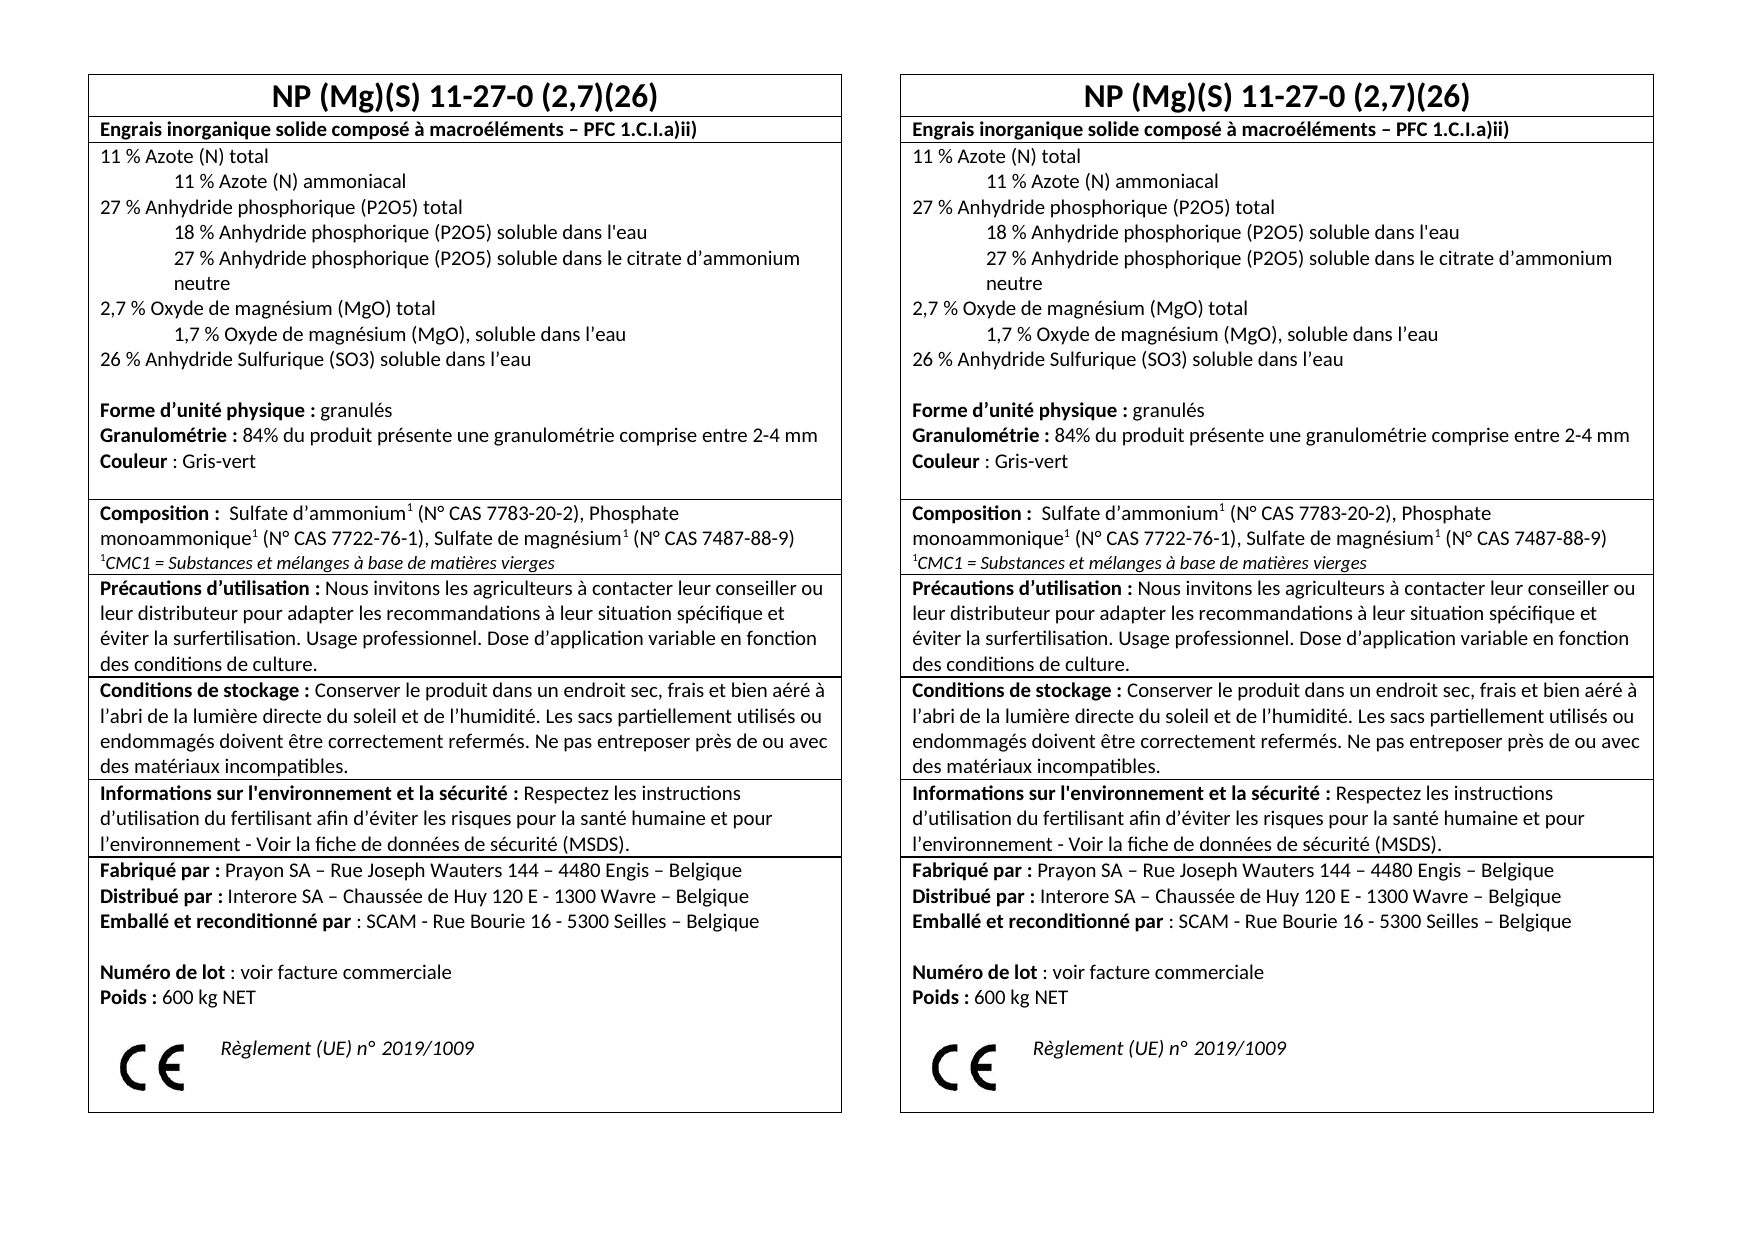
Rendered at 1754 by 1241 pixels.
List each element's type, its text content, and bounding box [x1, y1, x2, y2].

table_cell Informations sur l'environnement et la sécurité : Respectez les instructions d’utilisation du fertilisant afin d’éviter les risques pour la santé humaine et pour l’environnement - Voir la fiche de données de sécurité (MSDS). [89, 780, 841, 856]
table_cell Conditions de stockage : Conserver le produit dans un endroit sec, frais et bien aéré à l’abri de la lumière directe du soleil et de l’humidité. Les sacs partiellement utilisés ou endommagés doivent être correctement refermés. Ne pas entreposer près de ou avec des matériaux incompatibles. [901, 678, 1653, 779]
picture [923, 1037, 1014, 1102]
table_cell Engrais inorganique solide composé à macroéléments – PFC 1.C.I.a)ii) [89, 117, 841, 142]
table_cell Précautions d’utilisation : Nous invitons les agriculteurs à contacter leur conseiller ou leur distributeur pour adapter les recommandations à leur situation spécifique et éviter la surfertilisation. Usage professionnel. Dose d’application variable en fonction des conditions de culture. [901, 575, 1653, 676]
picture [111, 1037, 202, 1102]
table_header NP (Mg)(S) 11-27-0 (2,7)(26) [89, 75, 841, 116]
table_cell 11 % Azote (N) total 11 % Azote (N) ammoniacal 27 % Anhydride phosphorique (P2O5) total 18 % Anhydride phosphorique (P2O5) soluble dans l'eau 27 % Anhydride phosphorique (P2O5) soluble dans le citrate d’ammonium neutre 2,7 % Oxyde de magnésium (MgO) total 1,7 % Oxyde de magnésium (MgO), soluble dans l’eau 26 % Anhydride Sulfurique (SO3) soluble dans l’eau Forme d’unité physique : granulés Granulométrie : 84% du produit présente une granulométrie comprise entre 2-4 mm Couleur : Gris-vert [89, 143, 841, 499]
table_cell 11 % Azote (N) total 11 % Azote (N) ammoniacal 27 % Anhydride phosphorique (P2O5) total 18 % Anhydride phosphorique (P2O5) soluble dans l'eau 27 % Anhydride phosphorique (P2O5) soluble dans le citrate d’ammonium neutre 2,7 % Oxyde de magnésium (MgO) total 1,7 % Oxyde de magnésium (MgO), soluble dans l’eau 26 % Anhydride Sulfurique (SO3) soluble dans l’eau Forme d’unité physique : granulés Granulométrie : 84% du produit présente une granulométrie comprise entre 2-4 mm Couleur : Gris-vert [901, 143, 1653, 499]
table_cell Fabriqué par : Prayon SA – Rue Joseph Wauters 144 – 4480 Engis – Belgique Distribué par : Interore SA – Chaussée de Huy 120 E - 1300 Wavre – Belgique Emballé et reconditionné par : SCAM - Rue Bourie 16 - 5300 Seilles – Belgique Numéro de lot : voir facture commerciale Poids : 600 kg NET Règlement (UE) n° 2019/1009 [901, 858, 1653, 1112]
table_cell Composition : Sulfate d’ammonium1 (N° CAS 7783-20-2), Phosphate monoammonique1 (N° CAS 7722-76-1), Sulfate de magnésium1 (N° CAS 7487-88-9) 1CMC1 = Substances et mélanges à base de matières vierges [901, 500, 1653, 574]
table_cell Informations sur l'environnement et la sécurité : Respectez les instructions d’utilisation du fertilisant afin d’éviter les risques pour la santé humaine et pour l’environnement - Voir la fiche de données de sécurité (MSDS). [901, 780, 1653, 856]
table_cell Engrais inorganique solide composé à macroéléments – PFC 1.C.I.a)ii) [901, 117, 1653, 142]
table_cell Précautions d’utilisation : Nous invitons les agriculteurs à contacter leur conseiller ou leur distributeur pour adapter les recommandations à leur situation spécifique et éviter la surfertilisation. Usage professionnel. Dose d’application variable en fonction des conditions de culture. [89, 575, 841, 676]
table_cell Conditions de stockage : Conserver le produit dans un endroit sec, frais et bien aéré à l’abri de la lumière directe du soleil et de l’humidité. Les sacs partiellement utilisés ou endommagés doivent être correctement refermés. Ne pas entreposer près de ou avec des matériaux incompatibles. [89, 678, 841, 779]
table_cell Composition : Sulfate d’ammonium1 (N° CAS 7783-20-2), Phosphate monoammonique1 (N° CAS 7722-76-1), Sulfate de magnésium1 (N° CAS 7487-88-9) 1CMC1 = Substances et mélanges à base de matières vierges [89, 500, 841, 574]
table_cell Fabriqué par : Prayon SA – Rue Joseph Wauters 144 – 4480 Engis – Belgique Distribué par : Interore SA – Chaussée de Huy 120 E - 1300 Wavre – Belgique Emballé et reconditionné par : SCAM - Rue Bourie 16 - 5300 Seilles – Belgique Numéro de lot : voir facture commerciale Poids : 600 kg NET Règlement (UE) n° 2019/1009 [89, 858, 841, 1112]
table_header NP (Mg)(S) 11-27-0 (2,7)(26) [901, 75, 1653, 116]
